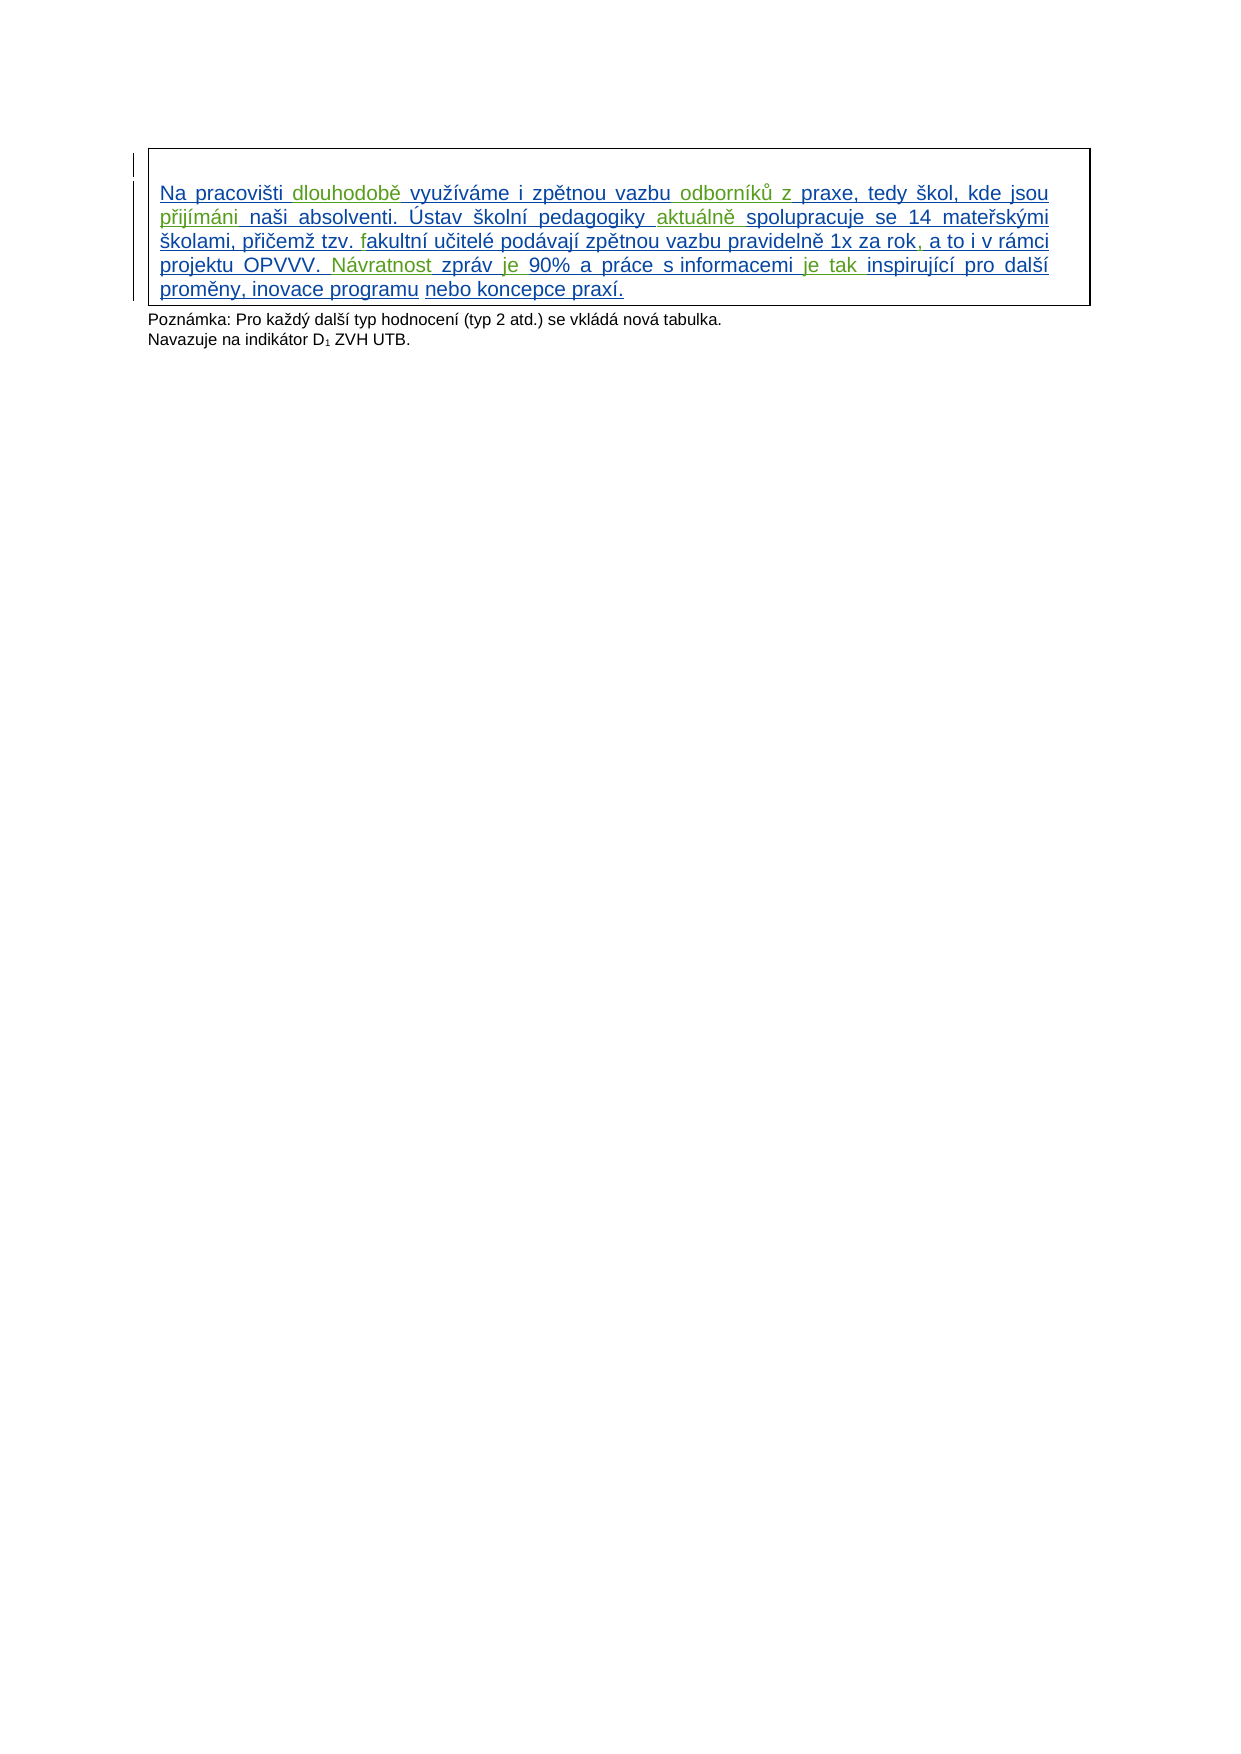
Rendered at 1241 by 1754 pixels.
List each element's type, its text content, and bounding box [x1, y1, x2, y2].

text Poznámka: Pro každý další typ hodnocení (typ 2 atd.) se vkládá nová tabulka. [148, 310, 1063, 329]
text Navazuje na indikátor D1 ZVH UTB. [148, 329, 1092, 348]
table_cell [149, 149, 1089, 305]
